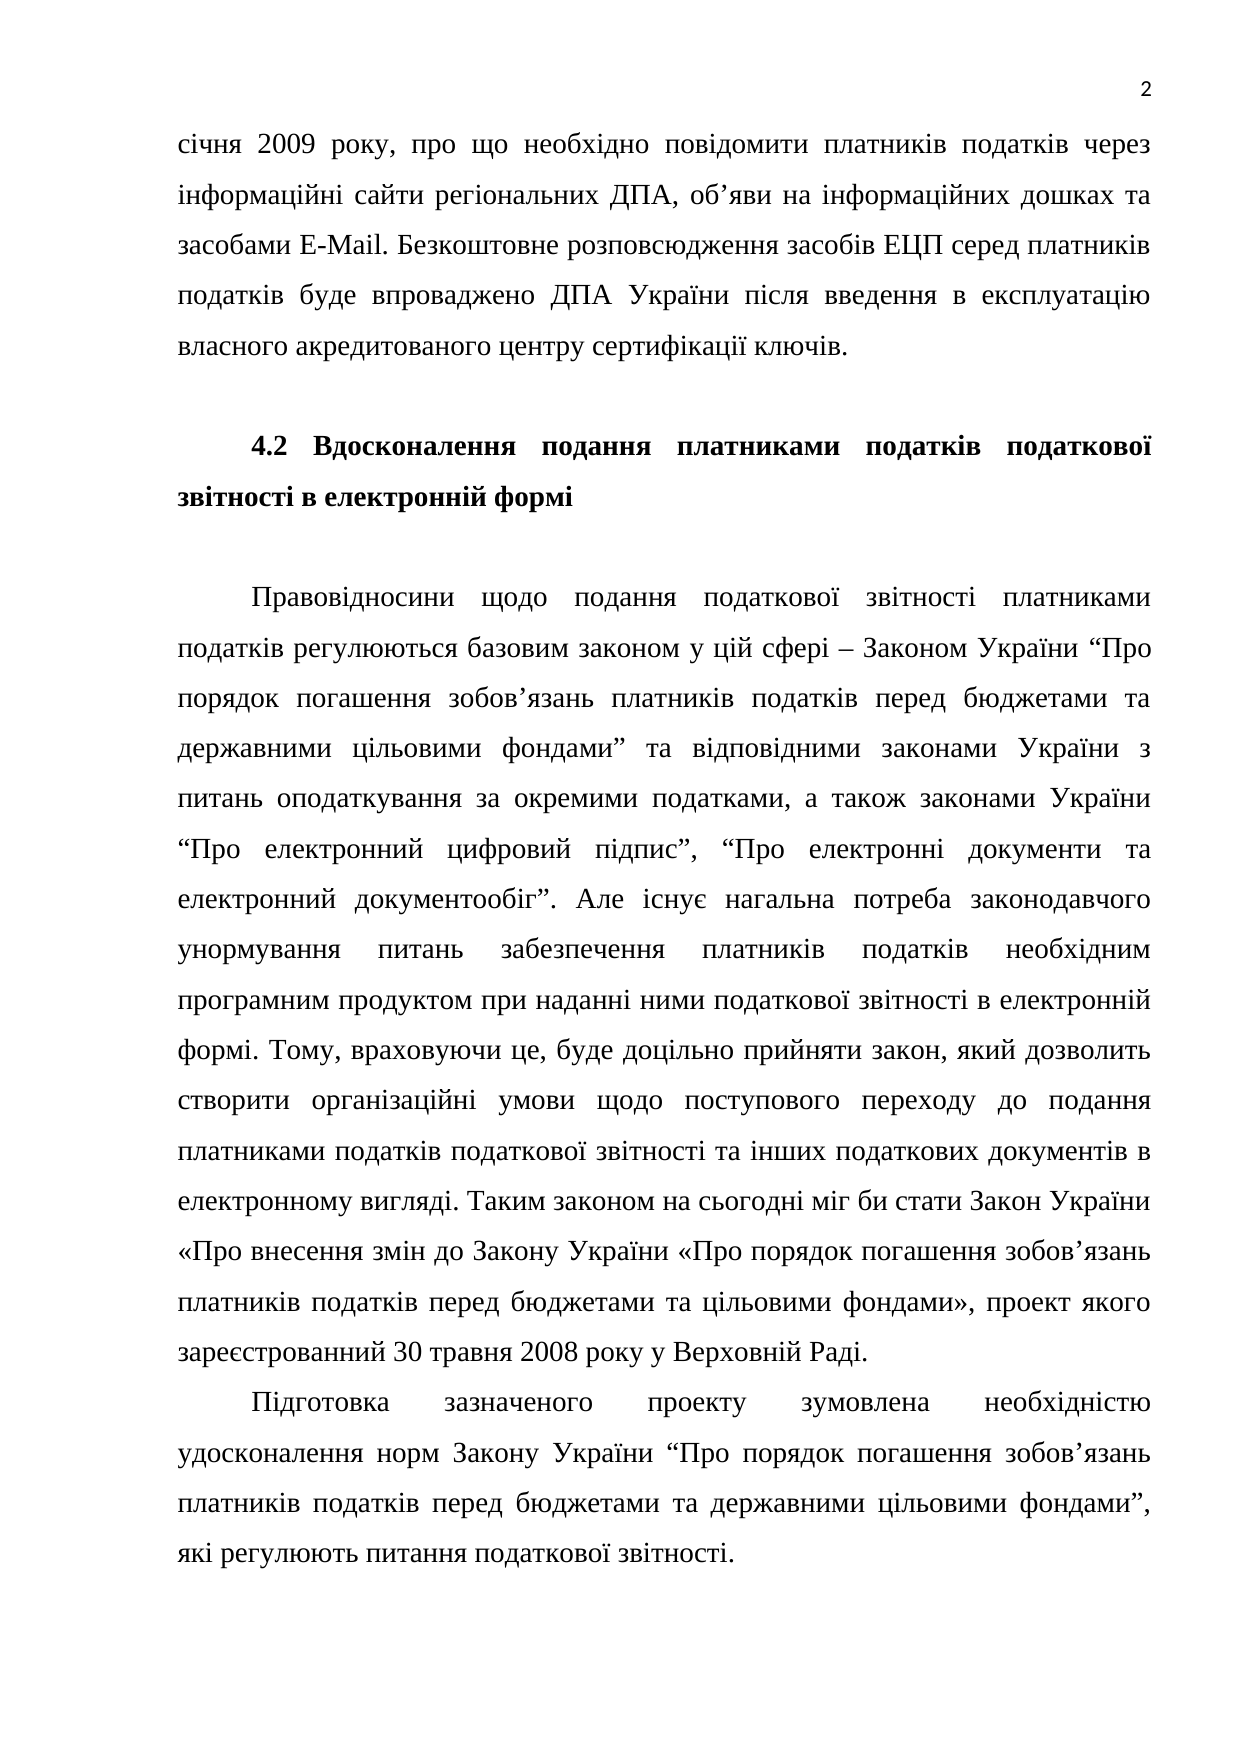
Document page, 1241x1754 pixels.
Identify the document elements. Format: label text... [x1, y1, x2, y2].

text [177, 127, 1152, 361]
text Правовідносини щодо подання податкової звітності платниками податків регулюються базовим законом у цій сфері – Законом України “Про порядок погашення зобов’язань платників податків перед бюджетами та державними цільовими фондами” та відповідними законами України з питань оподаткування за окремими податками, а також законами України “Про електронний цифровий підпис”, “Про електронні документи та електронний документообіг”. Але існує нагальна потреба законодавчого унормування питань забезпечення платників податків необхідним програмним продуктом при наданні ними податкової звітності в електронній формі. Тому, враховуючи це, буде доцільно прийняти закон, який дозволить створити організаційні умови щодо поступового переходу до подання платниками податків податкової звітності та інших податкових документів в електронному вигляді. Таким законом на сьогодні міг би стати Закон України «Про внесення змін до Закону України «Про порядок погашення зобов’язань платників податків перед бюджетами та цільовими фондами», проект якого зареєстрованний 30 травня 2008 року у Верховній Раді. [177, 579, 1152, 1368]
text 4.2 Вдосконалення подання платниками податків податкової звітності в електронній формі [177, 428, 1152, 512]
text Підготовка зазначеного проекту зумовлена необхідністю удосконалення норм Закону України “Про порядок погашення зобов’язань платників податків перед бюджетами та державними цільовими фондами”, які регулюють питання податкової звітності. [177, 1384, 1152, 1569]
